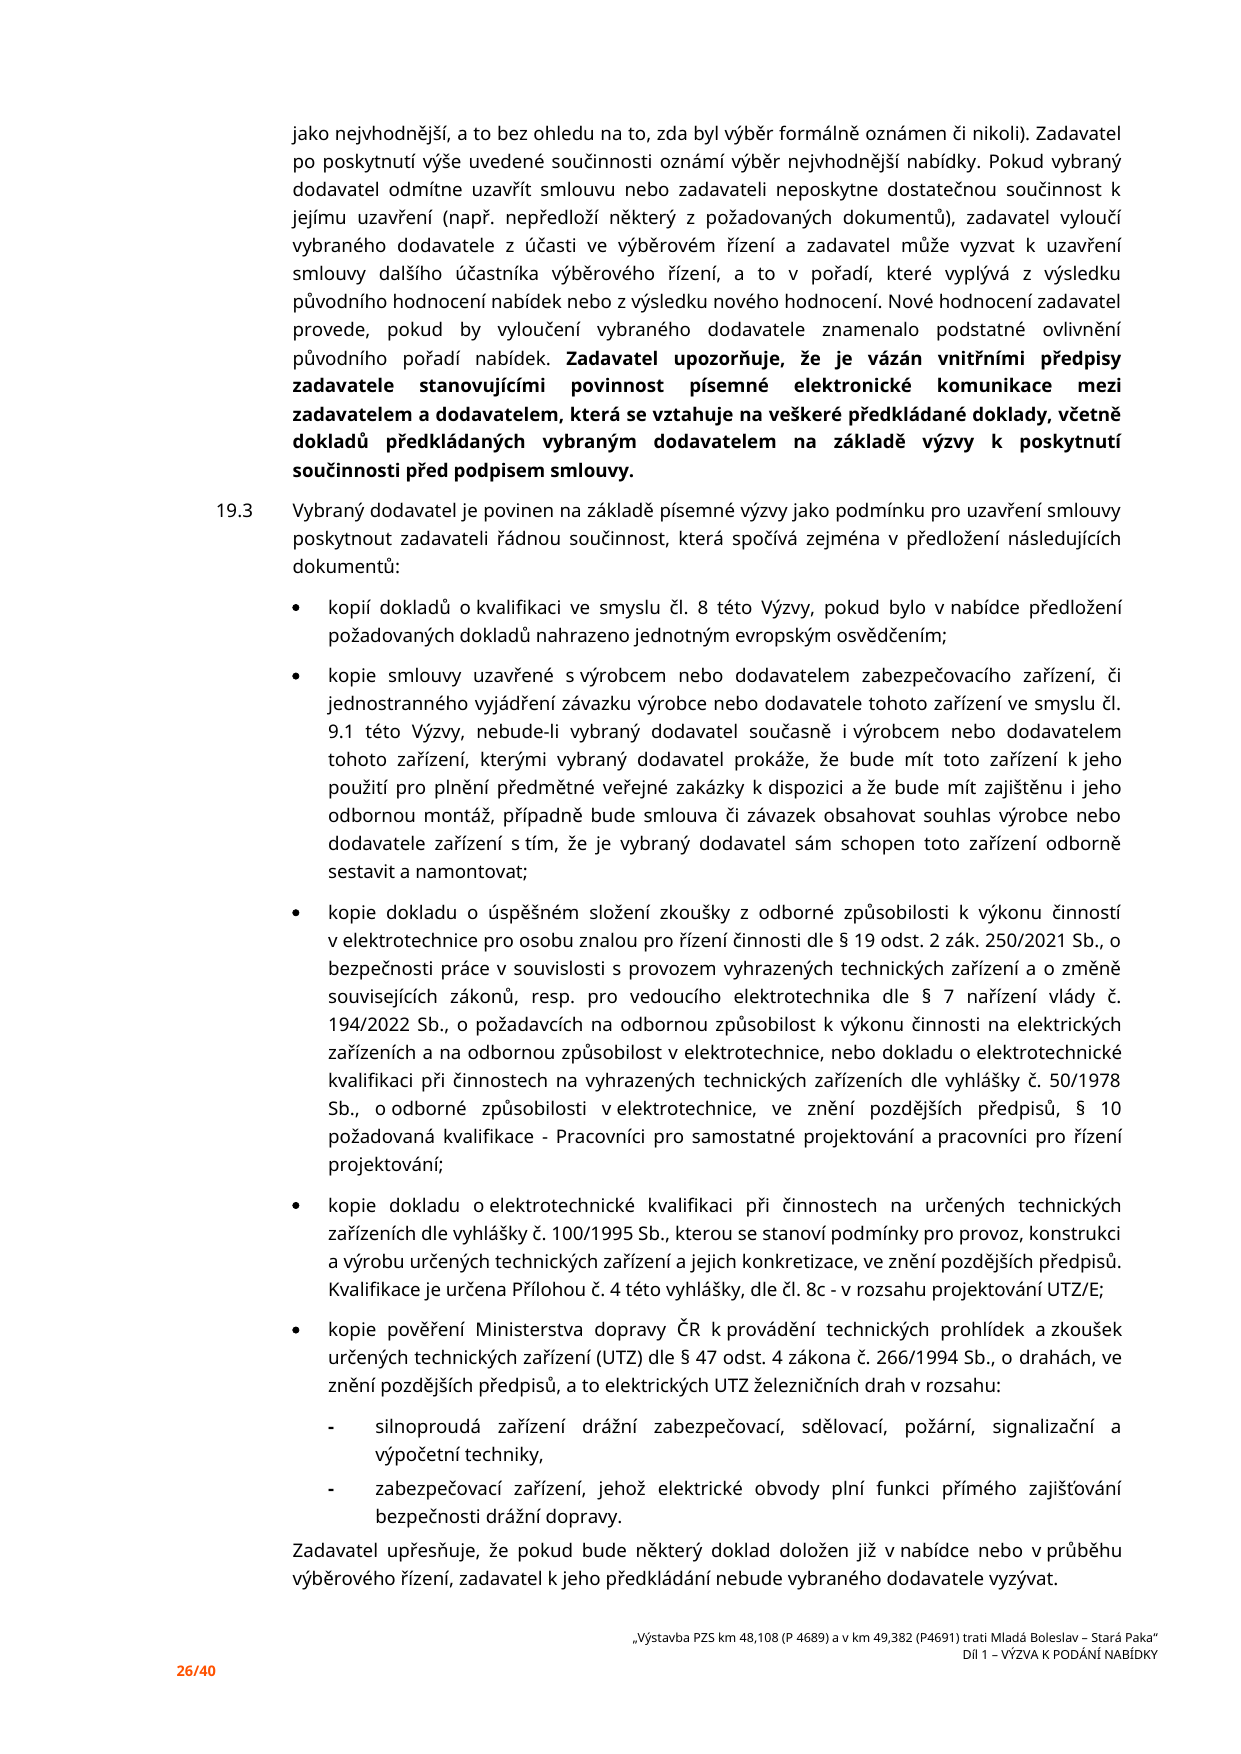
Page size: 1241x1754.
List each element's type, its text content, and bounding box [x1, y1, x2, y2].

text kopie pověření Ministerstva dopravy ČR k provádění technických prohlídek a zkoušek určených technických zařízení (UTZ) dle § 47 odst. 4 zákona č. 266/1994 Sb., o drahách, ve znění pozdějších předpisů, a to elektrických UTZ železničních drah v rozsahu: [292, 1316, 1122, 1398]
text kopií dokladů o kvalifikaci ve smyslu čl. 8 této Výzvy, pokud bylo v nabídce předložení požadovaných dokladů nahrazeno jednotným evropským osvědčením; [292, 594, 1122, 647]
text kopie dokladu o elektrotechnické kvalifikaci při činnostech na určených technických zařízeních dle vyhlášky č. 100/1995 Sb., kterou se stanoví podmínky pro provoz, konstrukci a výrobu určených technických zařízení a jejich konkretizace, ve znění pozdějších předpisů. Kvalifikace je určena Přílohou č. 4 této vyhlášky, dle čl. 8c - v rozsahu projektování UTZ/E; [292, 1192, 1122, 1301]
text Zadavatel upřesňuje, že pokud bude některý doklad doložen již v nabídce nebo v průběhu výběrového řízení, zadavatel k jeho předkládání nebude vybraného dodavatele vyzývat. [292, 1538, 1122, 1591]
text silnoproudá zařízení drážní zabezpečovací, sdělovací, požární, signalizační a výpočetní techniky, [328, 1413, 1122, 1467]
text kopie dokladu o úspěšném složení zkoušky z odborné způsobilosti k výkonu činností v elektrotechnice pro osobu znalou pro řízení činnosti dle § 19 odst. 2 zák. 250/2021 Sb., o bezpečnosti práce v souvislosti s provozem vyhrazených technických zařízení a o změně souvisejících zákonů, resp. pro vedoucího elektrotechnika dle § 7 nařízení vlády č. 194/2022 Sb., o požadavcích na odbornou způsobilost k výkonu činnosti na elektrických zařízeních a na odbornou způsobilost v elektrotechnice, nebo dokladu o elektrotechnické kvalifikaci při činnostech na vyhrazených technických zařízeních dle vyhlášky č. 50/1978 Sb., o odborné způsobilosti v elektrotechnice, ve znění pozdějších předpisů, § 10 požadovaná kvalifikace - Pracovníci pro samostatné projektování a pracovníci pro řízení projektování; [292, 899, 1122, 1177]
text zabezpečovací zařízení, jehož elektrické obvody plní funkci přímého zajišťování bezpečnosti drážní dopravy. [328, 1475, 1122, 1529]
text kopie smlouvy uzavřené s výrobcem nebo dodavatelem zabezpečovacího zařízení, či jednostranného vyjádření závazku výrobce nebo dodavatele tohoto zařízení ve smyslu čl. 9.1 této Výzvy, nebude-li vybraný dodavatel současně i výrobcem nebo dodavatelem tohoto zařízení, kterými vybraný dodavatel prokáže, že bude mít toto zařízení k jeho použití pro plnění předmětné veřejné zakázky k dispozici a že bude mít zajištěnu i jeho odbornou montáž, případně bude smlouva či závazek obsahovat souhlas výrobce nebo dodavatele zařízení s tím, že je vybraný dodavatel sám schopen toto zařízení odborně sestavit a namontovat; [292, 662, 1122, 884]
text Vybraný dodavatel je povinen na základě písemné výzvy jako podmínku pro uzavření smlouvy poskytnout zadavateli řádnou součinnost, která spočívá zejména v předložení následujících dokumentů: [216, 497, 1122, 579]
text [216, 121, 1122, 482]
